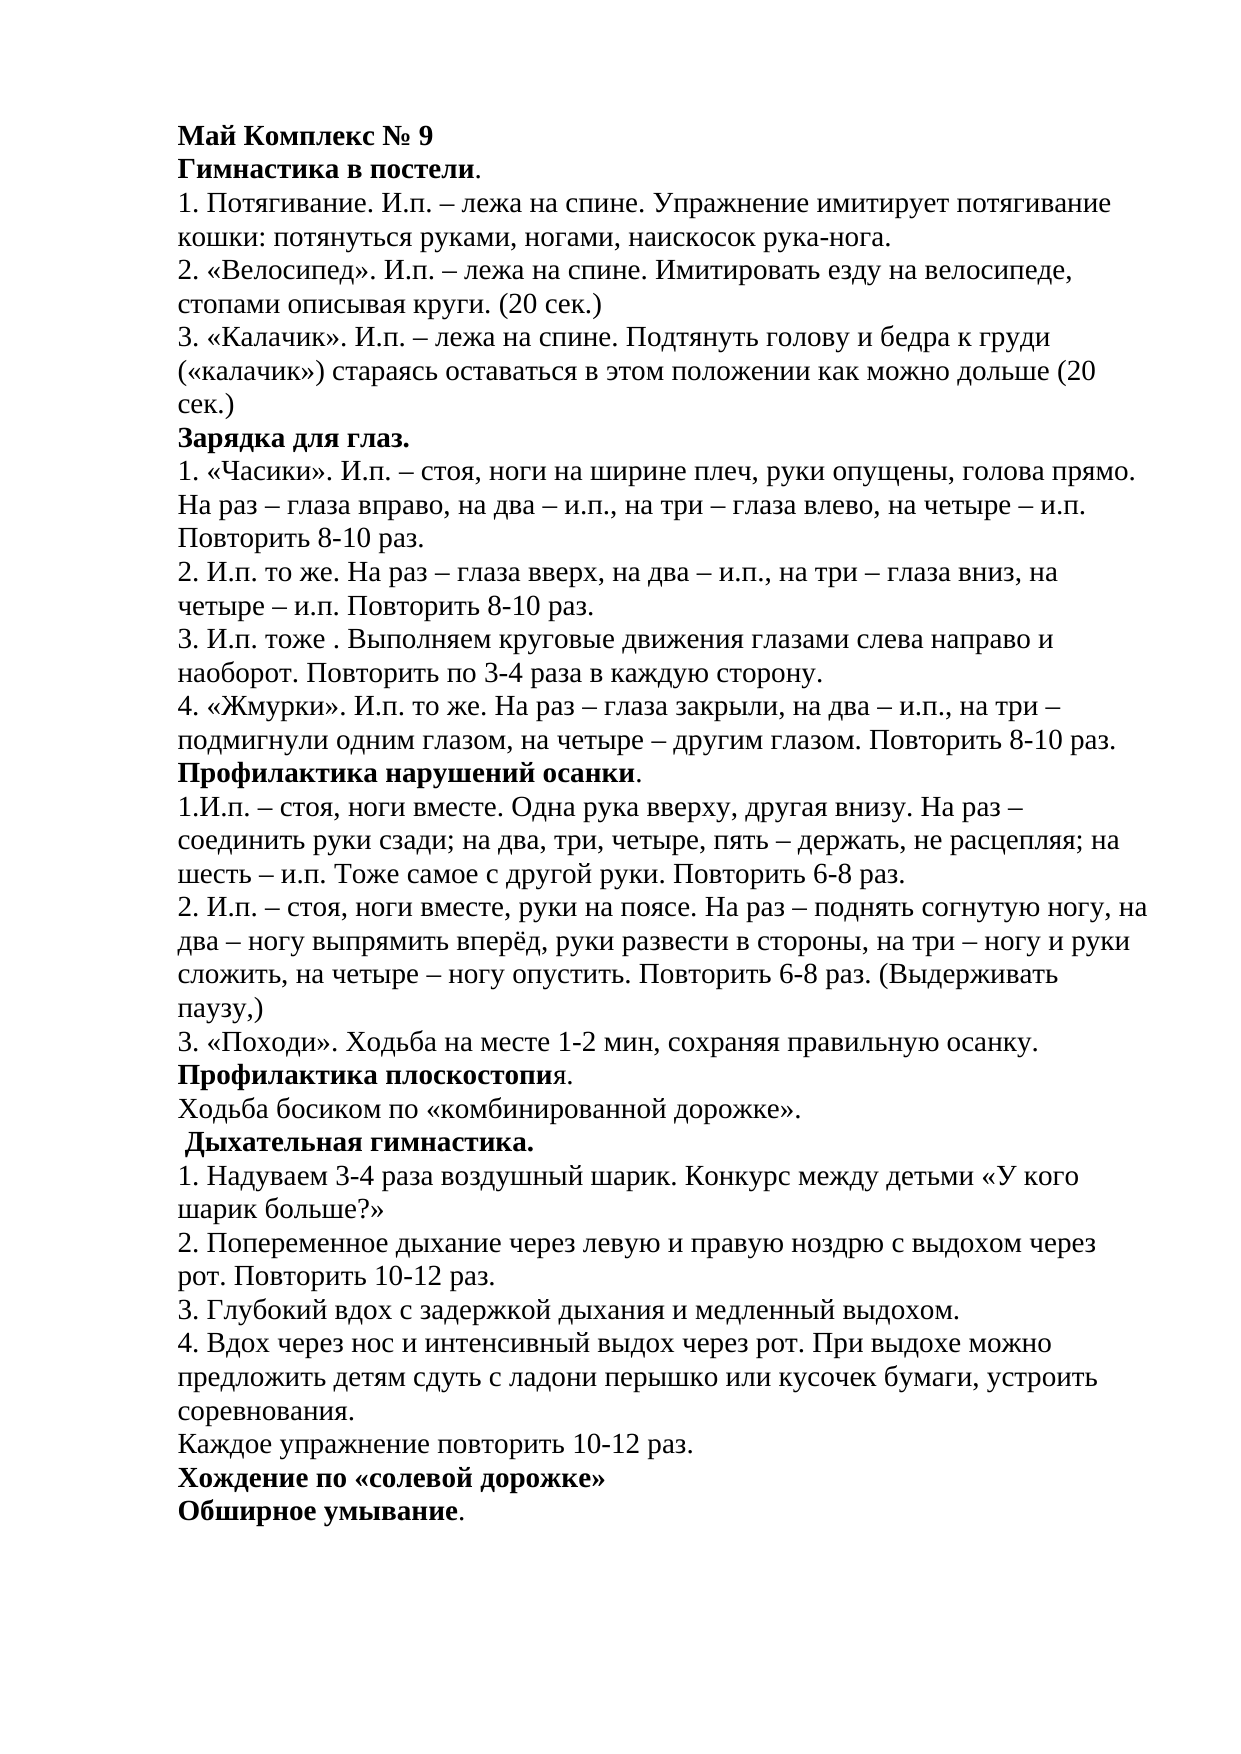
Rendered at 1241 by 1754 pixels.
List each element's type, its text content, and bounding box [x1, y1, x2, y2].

text Профилактика плоскостопия. [177, 1057, 1152, 1091]
text Гимнастика в постели. [177, 152, 1152, 185]
text 1. «Часики». И.п. – стоя, ноги на ширине плеч, руки опущены, голова прямо. [177, 453, 1152, 487]
text 3. «Калачик». И.п. – лежа на спине. Подтянуть голову и бедра к груди («калачик») стараясь оставаться в этом положении как можно дольше (20 сек.) [177, 319, 1152, 420]
text 3. «Походи». Ходьба на месте 1-2 мин, сохраняя правильную осанку. [177, 1024, 1152, 1057]
text Каждое упражнение повторить 10-12 раз. [177, 1426, 1152, 1460]
text 2. Попеременное дыхание через левую и правую ноздрю с выдохом через рот. Повторить 10-12 раз. [177, 1225, 1152, 1292]
text 2. И.п. то же. На раз – глаза вверх, на два – и.п., на три – глаза вниз, на четыре – и.п. Повторить 8-10 раз. [177, 554, 1152, 621]
text Ходьба босиком по «комбинированной дорожке». [177, 1091, 1152, 1124]
text Зарядка для глаз. [177, 420, 1152, 453]
text На раз – глаза вправо, на два – и.п., на три – глаза влево, на четыре – и.п. Повторить 8-10 раз. [177, 487, 1152, 554]
text Хождение по «солевой дорожке» [177, 1460, 1152, 1493]
text Обширное умывание. [177, 1493, 1152, 1527]
text 4. «Жмурки». И.п. то же. На раз – глаза закрыли, на два – и.п., на три – подмигнули одним глазом, на четыре – другим глазом. Повторить 8-10 раз. [177, 688, 1152, 755]
text Профилактика нарушений осанки. [177, 755, 1152, 789]
text 2. И.п. – стоя, ноги вместе, руки на поясе. На раз – поднять согнутую ногу, на два – ногу выпрямить вперёд, руки развести в стороны, на три – ногу и руки сложить, на четыре – ногу опустить. Повторить 6-8 раз. (Выдерживать паузу,) [177, 889, 1152, 1024]
text 1.И.п. – стоя, ноги вместе. Одна рука вверху, другая внизу. На раз – соединить руки сзади; на два, три, четыре, пять – держать, не расцепляя; на шесть – и.п. Тоже самое с другой руки. Повторить 6-8 раз. [177, 789, 1152, 889]
text 1. Надуваем 3-4 раза воздушный шарик. Конкурс между детьми «У кого шарик больше?» [177, 1158, 1152, 1225]
text 2. «Велосипед». И.п. – лежа на спине. Имитировать езду на велосипеде, стопами описывая круги. (20 сек.) [177, 252, 1152, 319]
text Дыхательная гимнастика. [177, 1124, 1152, 1158]
text 4. Вдох через нос и интенсивный выдох через рот. При выдохе можно предложить детям сдуть с ладони перышко или кусочек бумаги, устроить соревнования. [177, 1326, 1152, 1426]
text 3. Глубокий вдох с задержкой дыхания и медленный выдохом. [177, 1292, 1152, 1326]
text 3. И.п. тоже . Выполняем круговые движения глазами слева направо и наоборот. Повторить по 3-4 раза в каждую сторону. [177, 621, 1152, 688]
text Май Комплекс № 9 [177, 118, 1152, 152]
text 1. Потягивание. И.п. – лежа на спине. Упражнение имитирует потягивание кошки: потянуться руками, ногами, наискосок рука-нога. [177, 185, 1152, 252]
